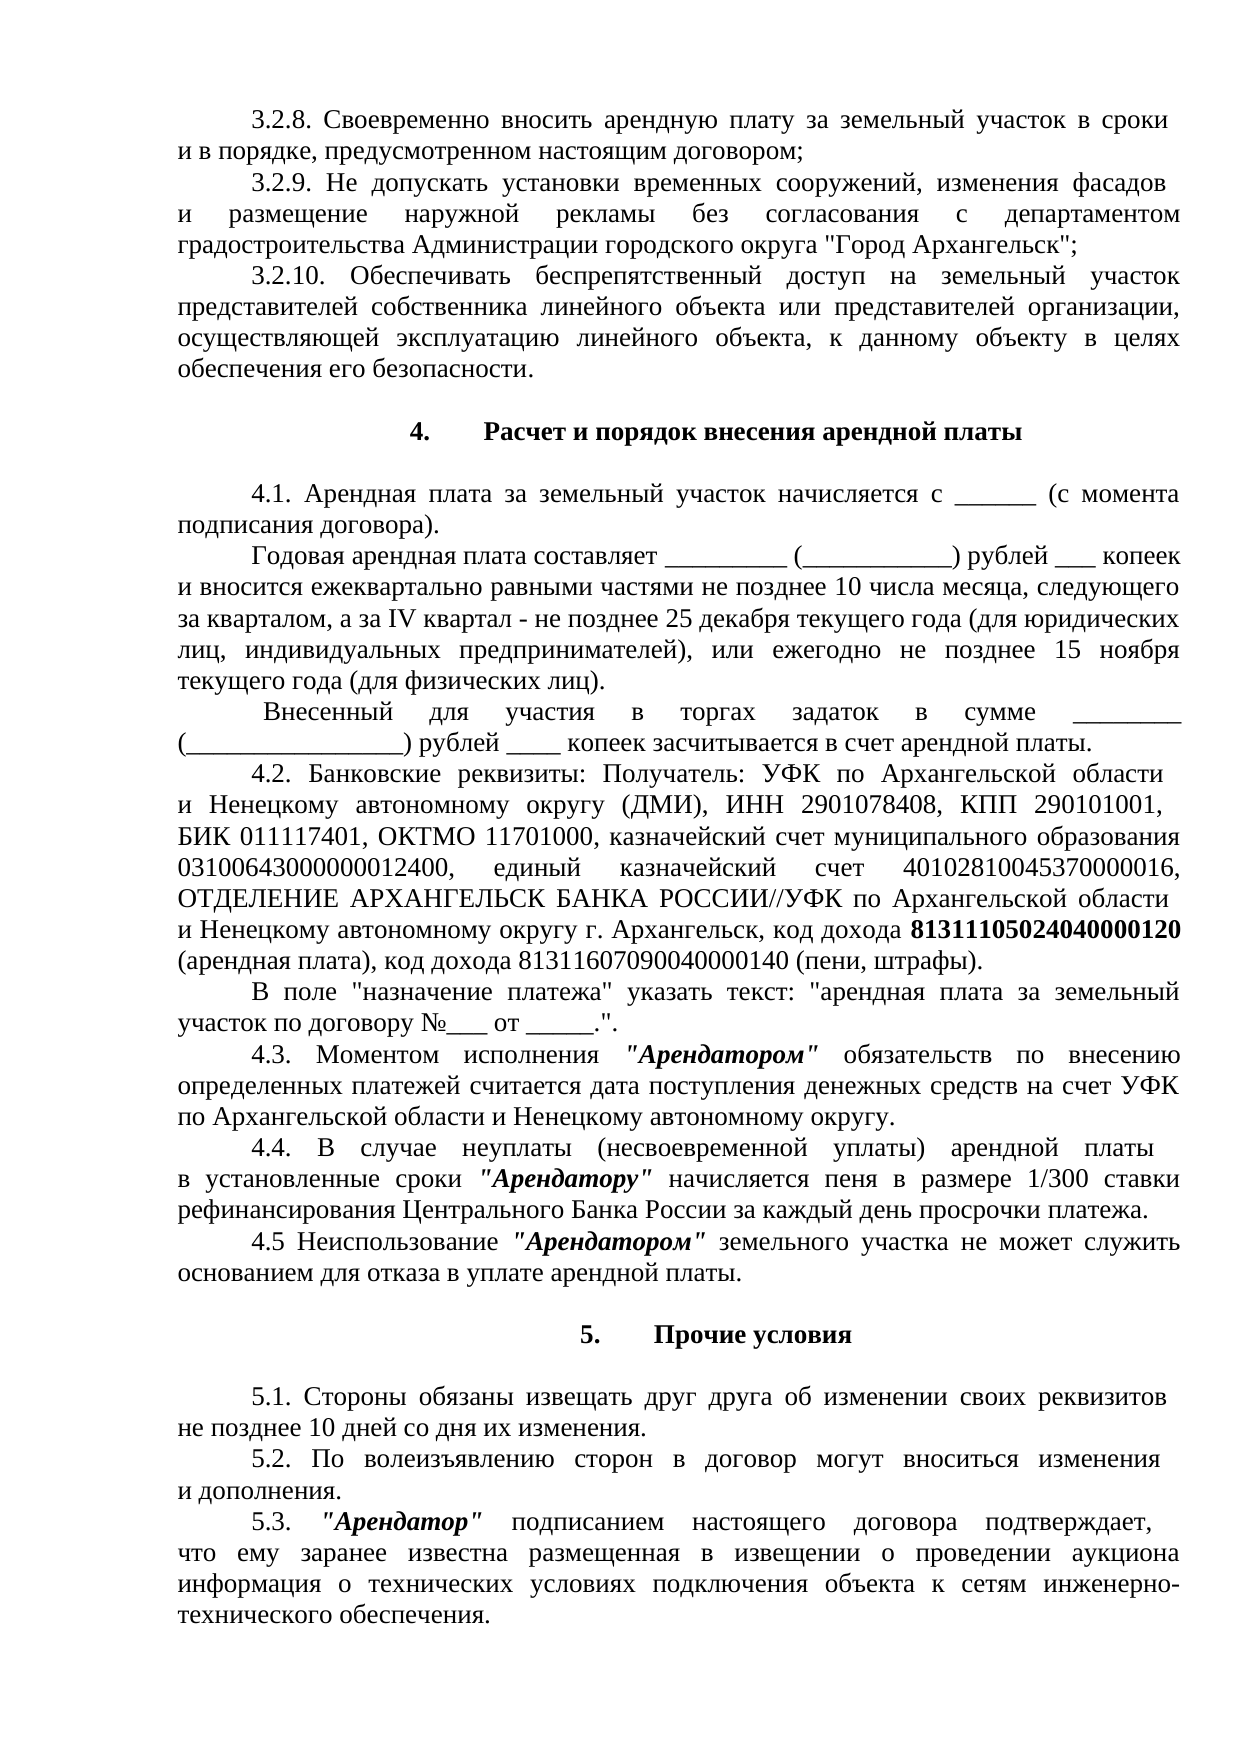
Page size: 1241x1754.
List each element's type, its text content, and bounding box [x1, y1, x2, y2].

text 3.2.10. Обеспечивать беспрепятственный доступ на земельный участок представителей собственника линейного объекта или представителей организации, осуществляющей эксплуатацию линейного объекта, к данному объекту в целях обеспечения его безопасности. [177, 352, 1181, 384]
text 4.5 Неиспользование "Арендатором" земельного участка не может служить основанием для отказа в уплате арендной платы. [177, 1224, 1181, 1287]
text 5.3. "Арендатор" подписанием настоящего договора подтверждает, что ему заранее известна размещенная в извещении о проведении аукциона информация о технических условиях подключения объекта к сетям инженерно-технического обеспечения. [177, 1505, 1181, 1629]
text 3.2.8. Своевременно вносить арендную плату за земельный участок в сроки и в порядке, предусмотренном настоящим договором; [177, 103, 1181, 166]
text Годовая арендная плата составляет _________ (___________) рублей ___ копеек и вносится ежеквартально равными частями не позднее 10 числа месяца, следующего за кварталом, а за IV квартал - не позднее 25 декабря текущего года (для юридических лиц, индивидуальных предпринимателей), или ежегодно не позднее 15 ноября текущего года (для физических лиц). [177, 539, 1181, 695]
text 3.2.10. Обеспечивать беспрепятственный доступ на земельный участок представителей собственника линейного объекта или представителей организации, осуществляющей эксплуатацию линейного объекта, к данному объекту в целях обеспечения его безопасности. [350, 259, 1181, 290]
text 3.2.9. Не допускать установки временных сооружений, изменения фасадов и размещение наружной рекламы без согласования с департаментом градостроительства Администрации городского округа "Город Архангельск"; [177, 166, 1181, 259]
text 5.2. По волеизъявлению сторон в договор могут вноситься изменения и дополнения. [177, 1443, 1181, 1505]
text 4.2. Банковские реквизиты: Получатель: УФК по Архангельской области и Ненецкому автономному округу (ДМИ), ИНН 2901078408, КПП 290101001, БИК 011117401, ОКТМО 11701000, казначейский счет муниципального образования 03100643000000012400, единый казначейский счет 40102810045370000016, ОТДЕЛЕНИЕ АРХАНГЕЛЬСК БАНКА РОССИИ//УФК по Архангельской области и Ненецкому автономному округу г. Архангельск, код дохода 81311105024040000120 (арендная плата), код дохода 81311607090040000140 (пени, штрафы). [177, 757, 1181, 975]
text Внесенный для участия в торгах задаток в сумме ________ (________________) рублей ____ копеек засчитывается в счет арендной платы. [177, 695, 1181, 757]
list Расчет и порядок внесения арендной платы [177, 415, 1181, 446]
text 4.4. В случае неуплаты (несвоевременной уплаты) арендной платы в установленные сроки "Арендатору" начисляется пеня в размере 1/300 ставки рефинансирования Центрального Банка России за каждый день просрочки платежа. [177, 1131, 1181, 1224]
text В поле "назначение платежа" указать текст: "арендная плата за земельный участок по договору №___ от _____.". [177, 975, 1181, 1038]
text 5.1. Стороны обязаны извещать друг друга об изменении своих реквизитов не позднее 10 дней со дня их изменения. [177, 1380, 1181, 1443]
text 4.1. Арендная плата за земельный участок начисляется с ______ (с момента подписания договора). [177, 477, 1181, 539]
list Прочие условия [177, 1318, 1181, 1349]
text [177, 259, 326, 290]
text 4.3. Моментом исполнения "Арендатором" обязательств по внесению определенных платежей считается дата поступления денежных средств на счет УФК по Архангельской области и Ненецкому автономному округу. [177, 1038, 1181, 1131]
